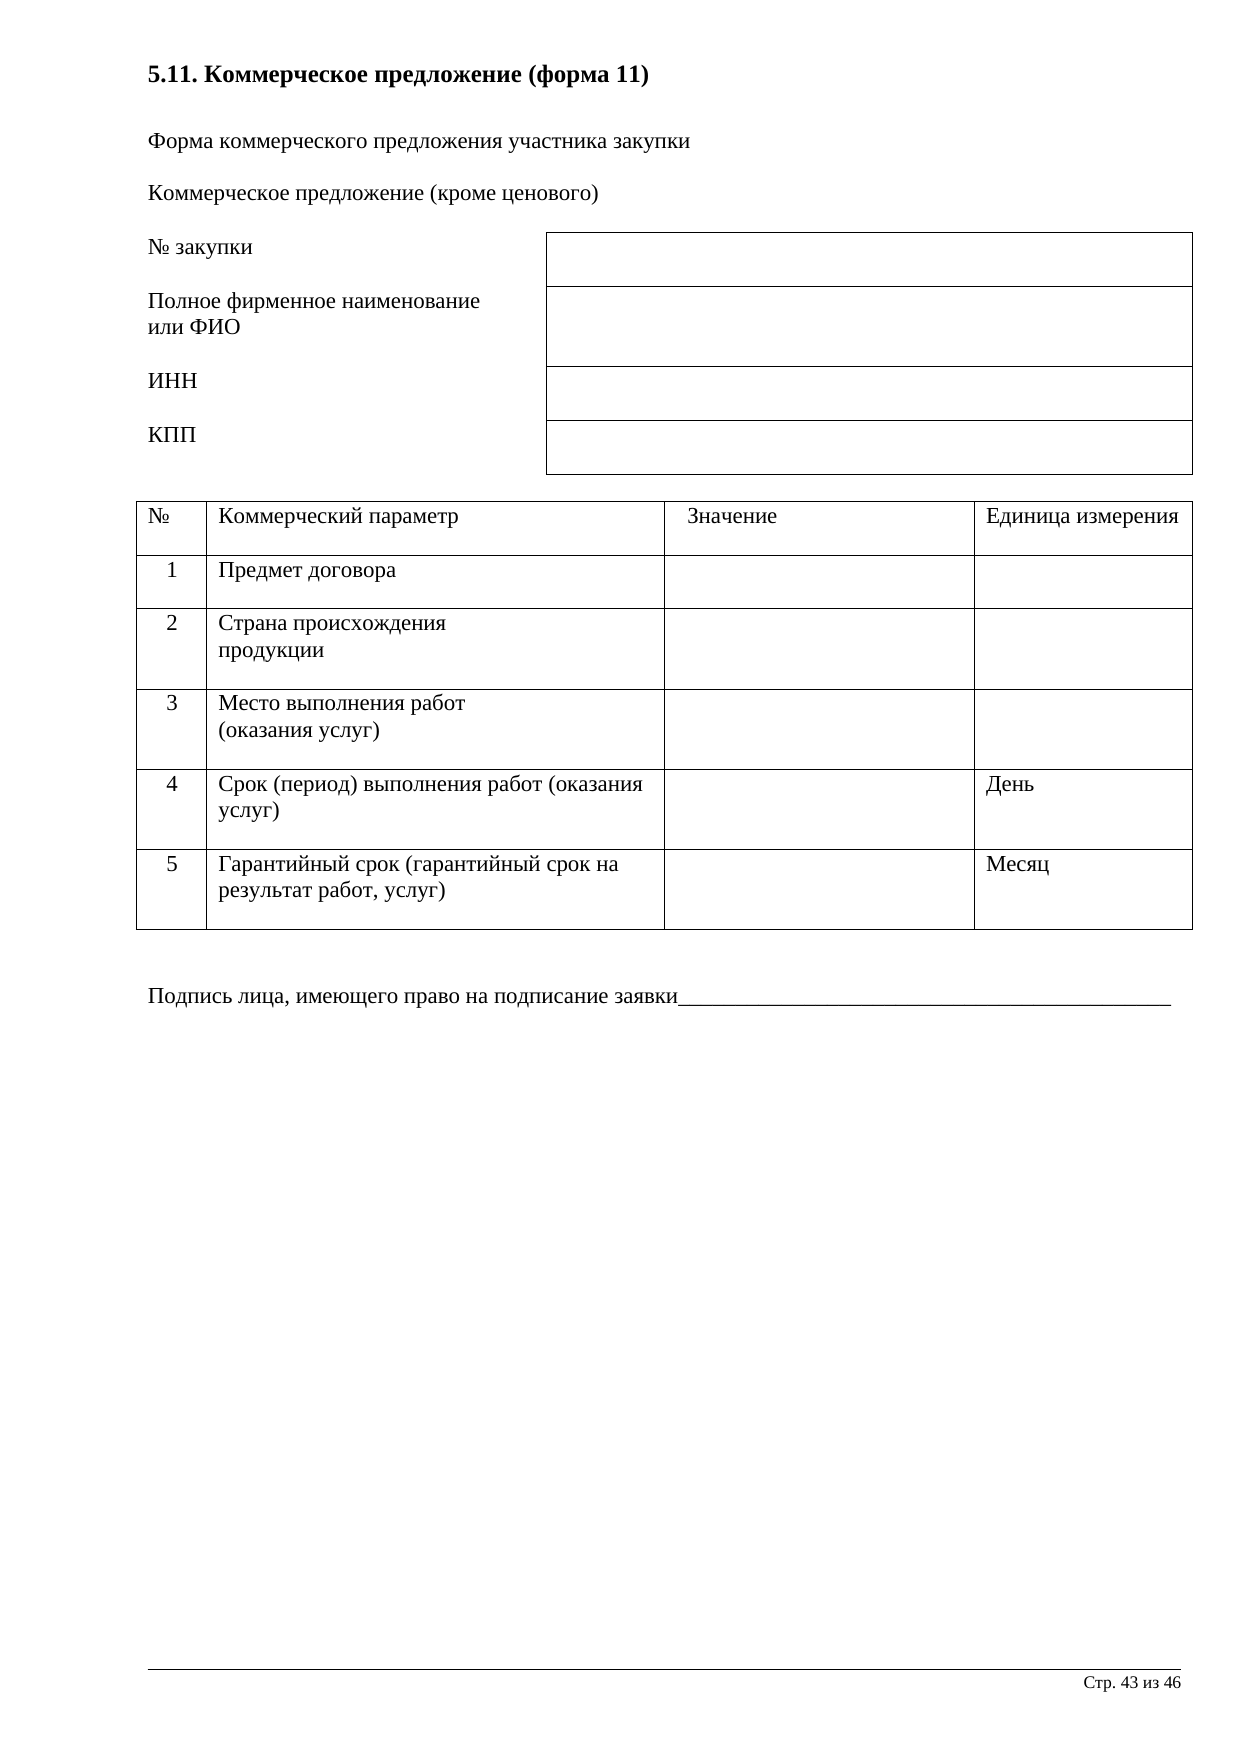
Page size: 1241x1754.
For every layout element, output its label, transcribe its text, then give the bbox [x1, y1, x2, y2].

text Подпись лица, имеющего право на подписание заявки___________________________________________ [148, 982, 1181, 1009]
table_cell Срок (период) выполнения работ (оказания услуг) [207, 770, 664, 849]
table_header Коммерческий параметр [207, 502, 664, 554]
table_cell 5 [137, 850, 206, 929]
table_cell Страна происхождения продукции [207, 609, 664, 688]
table_cell День [975, 770, 1192, 849]
table_cell 2 [137, 609, 206, 688]
table_cell [665, 556, 974, 608]
table_cell 3 [137, 690, 206, 768]
table_cell КПП [136, 420, 546, 473]
table_cell 4 [137, 770, 206, 849]
table_header № [137, 502, 206, 554]
table_cell [547, 421, 1192, 473]
table_cell [665, 770, 974, 849]
table_cell [975, 690, 1192, 768]
table_cell Место выполнения работ (оказания услуг) [207, 690, 664, 768]
table_cell [547, 287, 1192, 366]
table_cell ИНН [136, 366, 546, 420]
table_header Единица измерения [975, 502, 1192, 554]
text Коммерческое предложение (кроме ценового) [148, 179, 1181, 206]
text 5.11. Коммерческое предложение (форма 11) [148, 59, 1181, 88]
table_cell [547, 367, 1192, 420]
table_cell 1 [137, 556, 206, 608]
table_cell [665, 850, 974, 929]
table_cell [665, 690, 974, 768]
table_header Значение [665, 502, 974, 554]
table_cell Месяц [975, 850, 1192, 929]
table_header № закупки [136, 232, 546, 286]
table_cell Гарантийный срок (гарантийный срок на результат работ, услуг) [207, 850, 664, 929]
table_cell Полное фирменное наименование или ФИО [136, 286, 546, 366]
table_cell [665, 609, 974, 688]
table_cell [975, 609, 1192, 688]
table_cell Предмет договора [207, 556, 664, 608]
text Форма коммерческого предложения участника закупки [148, 127, 1181, 153]
table_header [547, 233, 1192, 286]
table_cell [975, 556, 1192, 608]
